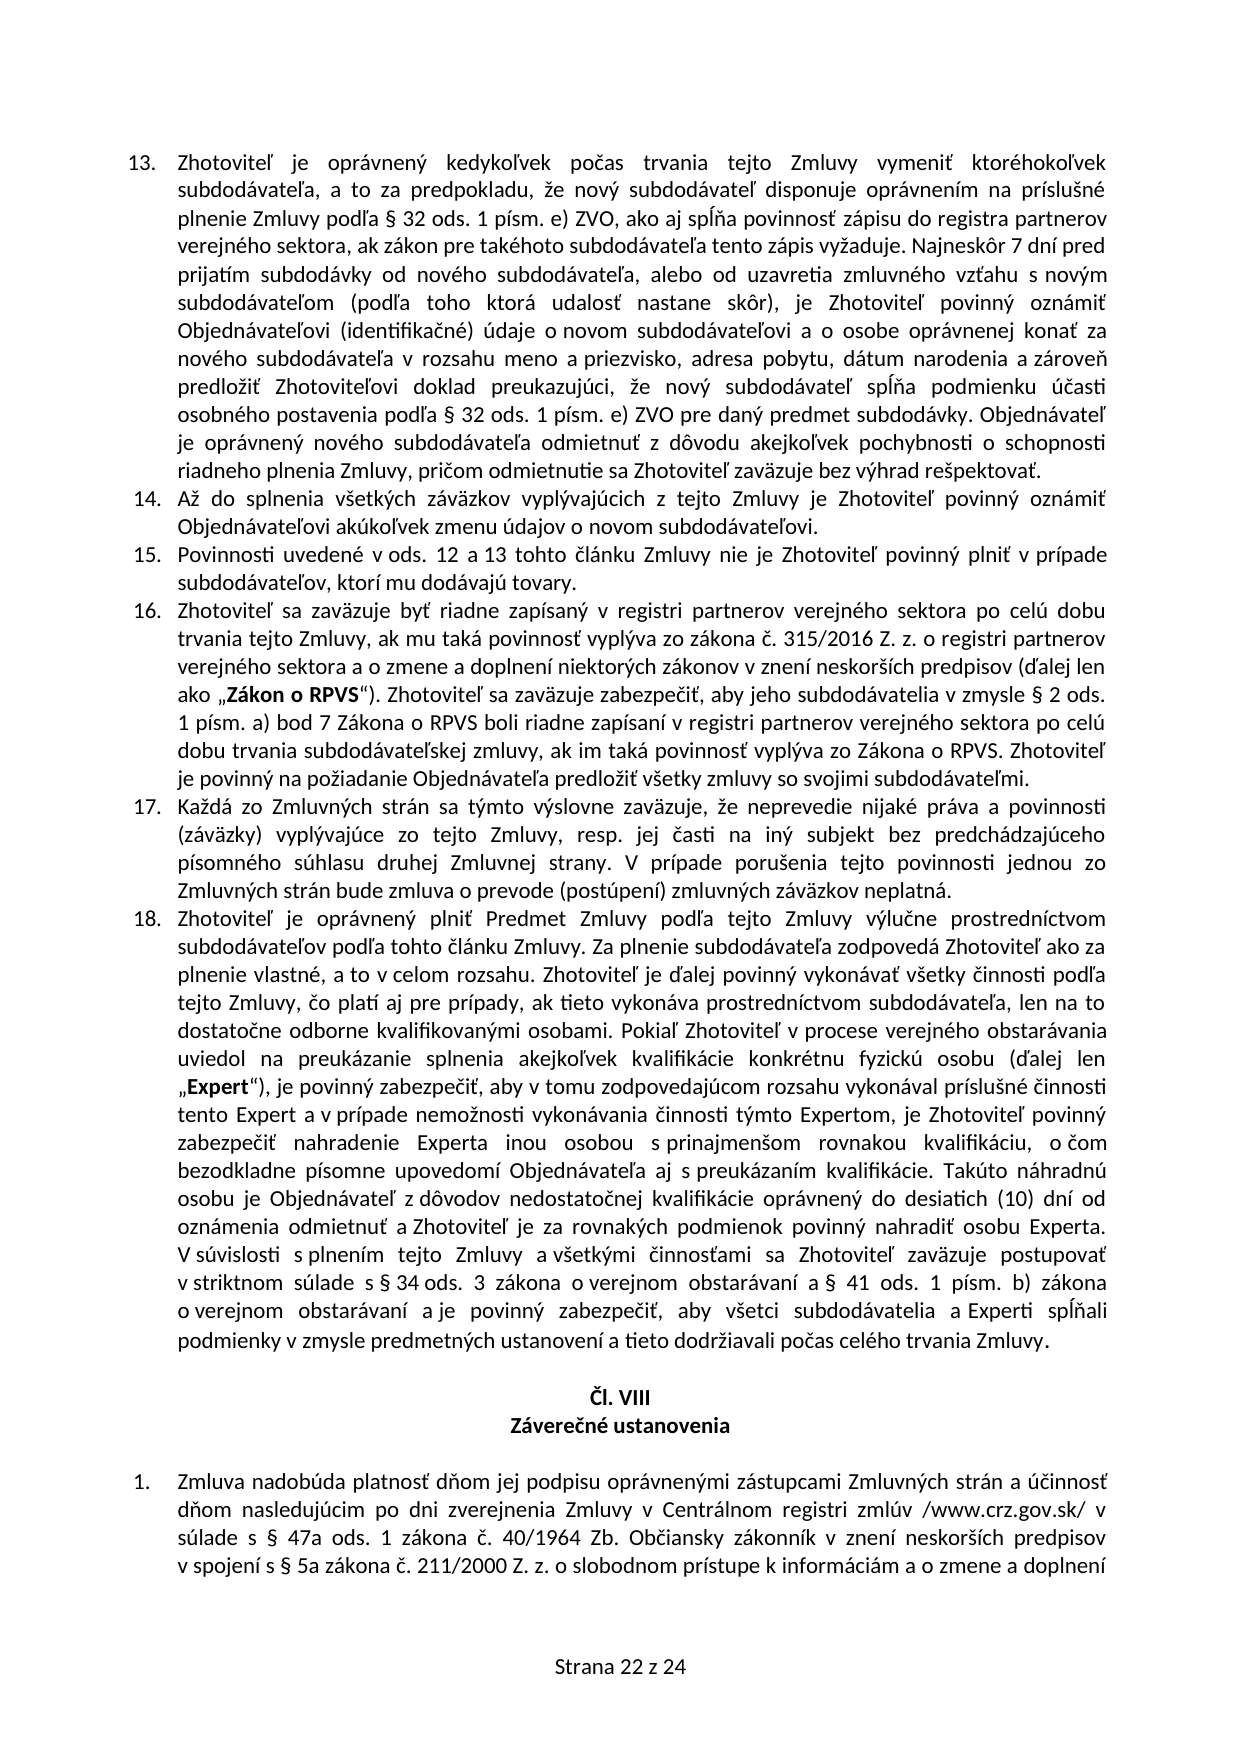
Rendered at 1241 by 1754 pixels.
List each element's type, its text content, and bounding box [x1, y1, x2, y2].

list Zhotoviteľ je oprávnený kedykoľvek počas trvania tejto Zmluvy vymeniť ktoréhokoľvek subdodávateľa, a to za predpokladu, že nový subdodávateľ disponuje oprávnením na príslušné plnenie Zmluvy podľa § 32 ods. 1 písm. e) ZVO, ako aj spĺňa povinnosť zápisu do registra partnerov verejného sektora, ak zákon pre takéhoto subdodávateľa tento zápis vyžaduje. Najneskôr 7 dní pred prijatím subdodávky od nového subdodávateľa, alebo od uzavretia zmluvného vzťahu s novým subdodávateľom (podľa toho ktorá udalosť nastane skôr), je Zhotoviteľ povinný oznámiť Objednávateľovi (identifikačné) údaje o novom subdodávateľovi a o osobe oprávnenej konať za nového subdodávateľa v rozsahu meno a priezvisko, adresa pobytu, dátum narodenia a zároveň predložiť Zhotoviteľovi doklad preukazujúci, že nový subdodávateľ spĺňa podmienku účasti osobného postavenia podľa § 32 ods. 1 písm. e) ZVO pre daný predmet subdodávky. Objednávateľ je oprávnený nového subdodávateľa odmietnuť z dôvodu akejkoľvek pochybnosti o schopnosti riadneho plnenia Zmluvy, pričom odmietnutie sa Zhotoviteľ zaväzuje bez výhrad rešpektovať. [127, 148, 1107, 484]
text Záverečné ustanovenia [133, 1411, 1107, 1439]
list Zhotoviteľ sa zaväzuje byť riadne zapísaný v registri partnerov verejného sektora po celú dobu trvania tejto Zmluvy, ak mu taká povinnosť vyplýva zo zákona č. 315/2016 Z. z. o registri partnerov verejného sektora a o zmene a doplnení niektorých zákonov v znení neskorších predpisov (ďalej len ako „Zákon o RPVS“). Zhotoviteľ sa zaväzuje zabezpečiť, aby jeho subdodávatelia v zmysle § 2 ods. 1 písm. a) bod 7 Zákona o RPVS boli riadne zapísaní v registri partnerov verejného sektora po celú dobu trvania subdodávateľskej zmluvy, ak im taká povinnosť vyplýva zo Zákona o RPVS. Zhotoviteľ je povinný na požiadanie Objednávateľa predložiť všetky zmluvy so svojimi subdodávateľmi. [133, 596, 1107, 792]
list Zhotoviteľ je oprávnený plniť Predmet Zmluvy podľa tejto Zmluvy výlučne prostredníctvom subdodávateľov podľa tohto článku Zmluvy. Za plnenie subdodávateľa zodpovedá Zhotoviteľ ako za plnenie vlastné, a to v celom rozsahu. Zhotoviteľ je ďalej povinný vykonávať všetky činnosti podľa tejto Zmluvy, čo platí aj pre prípady, ak tieto vykonáva prostredníctvom subdodávateľa, len na to dostatočne odborne kvalifikovanými osobami. Pokiaľ Zhotoviteľ v procese verejného obstarávania uviedol na preukázanie splnenia akejkoľvek kvalifikácie konkrétnu fyzickú osobu (ďalej len „Expert“), je povinný zabezpečiť, aby v tomu zodpovedajúcom rozsahu vykonával príslušné činnosti tento Expert a v prípade nemožnosti vykonávania činnosti týmto Expertom, je Zhotoviteľ povinný zabezpečiť nahradenie Experta inou osobou s prinajmenšom rovnakou kvalifikáciu, o čom bezodkladne písomne upovedomí Objednávateľa aj s preukázaním kvalifikácie. Takúto náhradnú osobu je Objednávateľ z dôvodov nedostatočnej kvalifikácie oprávnený do desiatich (10) dní od oznámenia odmietnuť a Zhotoviteľ je za rovnakých podmienok povinný nahradiť osobu Experta. V súvislosti s plnením tejto Zmluvy a všetkými činnosťami sa Zhotoviteľ zaväzuje postupovať v striktnom súlade s § 34 ods. 3 zákona o verejnom obstarávaní a § 41 ods. 1 písm. b) zákona o verejnom obstarávaní a je povinný zabezpečiť, aby všetci subdodávatelia a Experti spĺňali podmienky v zmysle predmetných ustanovení a tieto dodržiavali počas celého trvania Zmluvy. [133, 904, 1107, 1355]
text Čl. VIII [133, 1383, 1107, 1411]
list Povinnosti uvedené v ods. 12 a 13 tohto článku Zmluvy nie je Zhotoviteľ povinný plniť v prípade subdodávateľov, ktorí mu dodávajú tovary. [133, 540, 1107, 596]
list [133, 1467, 1107, 1579]
list Každá zo Zmluvných strán sa týmto výslovne zaväzuje, že neprevedie nijaké práva a povinnosti (záväzky) vyplývajúce zo tejto Zmluvy, resp. jej časti na iný subjekt bez predchádzajúceho písomného súhlasu druhej Zmluvnej strany. V prípade porušenia tejto povinnosti jednou zo Zmluvných strán bude zmluva o prevode (postúpení) zmluvných záväzkov neplatná. [133, 792, 1107, 904]
list Až do splnenia všetkých záväzkov vyplývajúcich z tejto Zmluvy je Zhotoviteľ povinný oznámiť Objednávateľovi akúkoľvek zmenu údajov o novom subdodávateľovi. [133, 484, 1107, 540]
